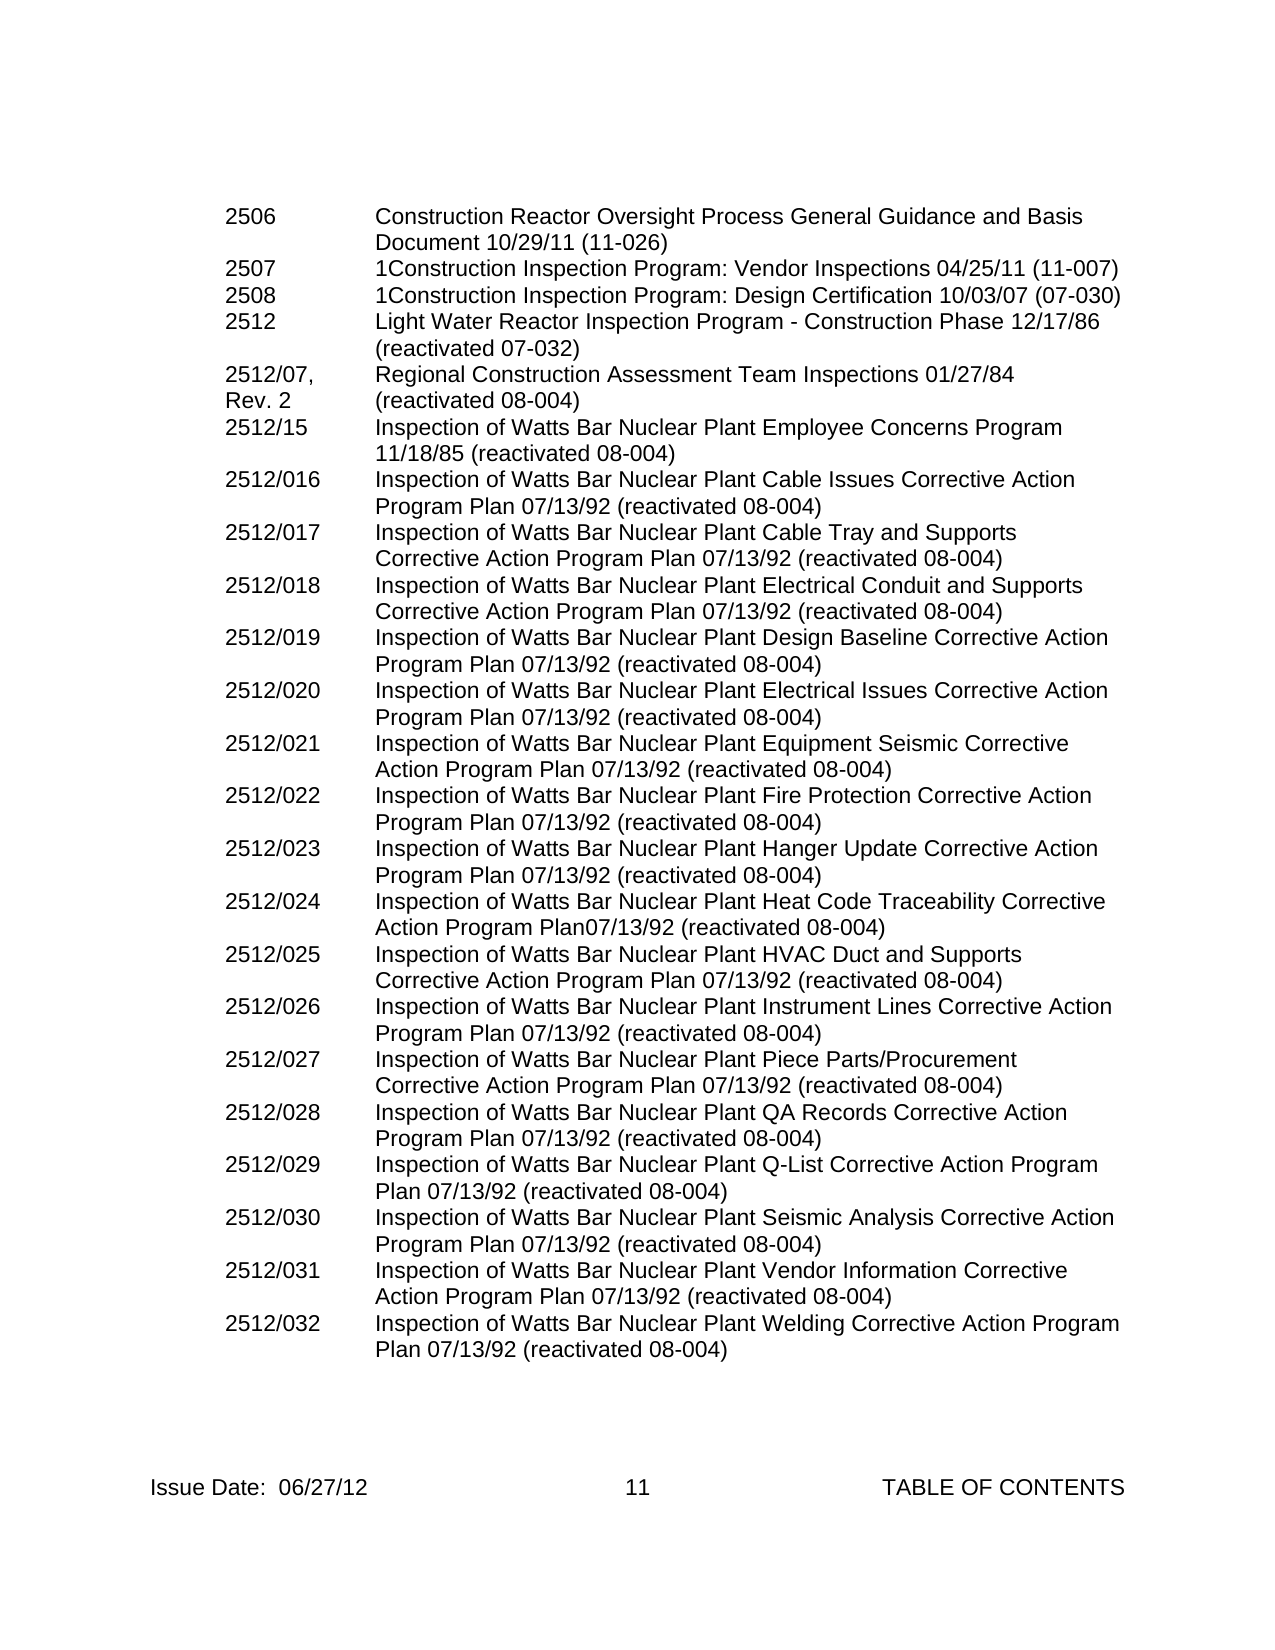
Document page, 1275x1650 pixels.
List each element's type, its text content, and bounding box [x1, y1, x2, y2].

text 2512/028 Inspection of Watts Bar Nuclear Plant QA Records Corrective Action Program Plan 07/13/92 (reactivated 08-004) [150, 1099, 1125, 1151]
text 2508 Construction Inspection Program: Design Certification 10/03/07 (07-030) [150, 282, 1125, 308]
text 2512/15 Inspection of Watts Bar Nuclear Plant Employee Concerns Program 11/18/85 (reactivated 08-004) [150, 413, 1125, 466]
text 2512/031 Inspection of Watts Bar Nuclear Plant Vendor Information Corrective Action Program Plan 07/13/92 (reactivated 08-004) [150, 1257, 1125, 1309]
text 2512/029 Inspection of Watts Bar Nuclear Plant Q-List Corrective Action Program Plan 07/13/92 (reactivated 08-004) [150, 1151, 1125, 1204]
text 2512/026 Inspection of Watts Bar Nuclear Plant Instrument Lines Corrective Action Program Plan 07/13/92 (reactivated 08-004) [150, 993, 1125, 1046]
text 2512/019 Inspection of Watts Bar Nuclear Plant Design Baseline Corrective Action Program Plan 07/13/92 (reactivated 08-004) [150, 624, 1125, 677]
text 2512/024 Inspection of Watts Bar Nuclear Plant Heat Code Traceability Corrective Action Program Plan07/13/92 (reactivated 08-004) [150, 888, 1125, 941]
text 2512/016 Inspection of Watts Bar Nuclear Plant Cable Issues Corrective Action Program Plan 07/13/92 (reactivated 08-004) [150, 466, 1125, 519]
text 2512/025 Inspection of Watts Bar Nuclear Plant HVAC Duct and Supports Corrective Action Program Plan 07/13/92 (reactivated 08-004) [150, 941, 1125, 993]
text 2512/020 Inspection of Watts Bar Nuclear Plant Electrical Issues Corrective Action Program Plan 07/13/92 (reactivated 08-004) [150, 677, 1125, 730]
text 2512/021 Inspection of Watts Bar Nuclear Plant Equipment Seismic Corrective Action Program Plan 07/13/92 (reactivated 08-004) [150, 730, 1125, 782]
text 2506 Construction Reactor Oversight Process General Guidance and Basis Document 10/29/11 (11-026) [150, 203, 1125, 255]
text 2507 Construction Inspection Program: Vendor Inspections 04/25/11 (11-007) [150, 255, 1125, 282]
text 2512/027 Inspection of Watts Bar Nuclear Plant Piece Parts/Procurement Corrective Action Program Plan 07/13/92 (reactivated 08-004) [150, 1046, 1125, 1099]
text 2512/023 Inspection of Watts Bar Nuclear Plant Hanger Update Corrective Action Program Plan 07/13/92 (reactivated 08-004) [150, 835, 1125, 888]
text 2512/018 Inspection of Watts Bar Nuclear Plant Electrical Conduit and Supports Corrective Action Program Plan 07/13/92 (reactivated 08-004) [150, 572, 1125, 624]
text 2512/07, Regional Construction Assessment Team Inspections 01/27/84 [150, 361, 1125, 387]
text 2512/022 Inspection of Watts Bar Nuclear Plant Fire Protection Corrective Action Program Plan 07/13/92 (reactivated 08-004) [150, 782, 1125, 835]
text 2512/017 Inspection of Watts Bar Nuclear Plant Cable Tray and Supports Corrective Action Program Plan 07/13/92 (reactivated 08-004) [150, 519, 1125, 572]
text 2512/032 Inspection of Watts Bar Nuclear Plant Welding Corrective Action Program Plan 07/13/92 (reactivated 08-004) [150, 1309, 1125, 1362]
text 2512/030 Inspection of Watts Bar Nuclear Plant Seismic Analysis Corrective Action Program Plan 07/13/92 (reactivated 08-004) [150, 1204, 1125, 1257]
text Rev. 2 (reactivated 08-004) [150, 387, 1125, 413]
text 2512 Light Water Reactor Inspection Program - Construction Phase 12/17/86 (reactivated 07-032) [225, 308, 1125, 361]
